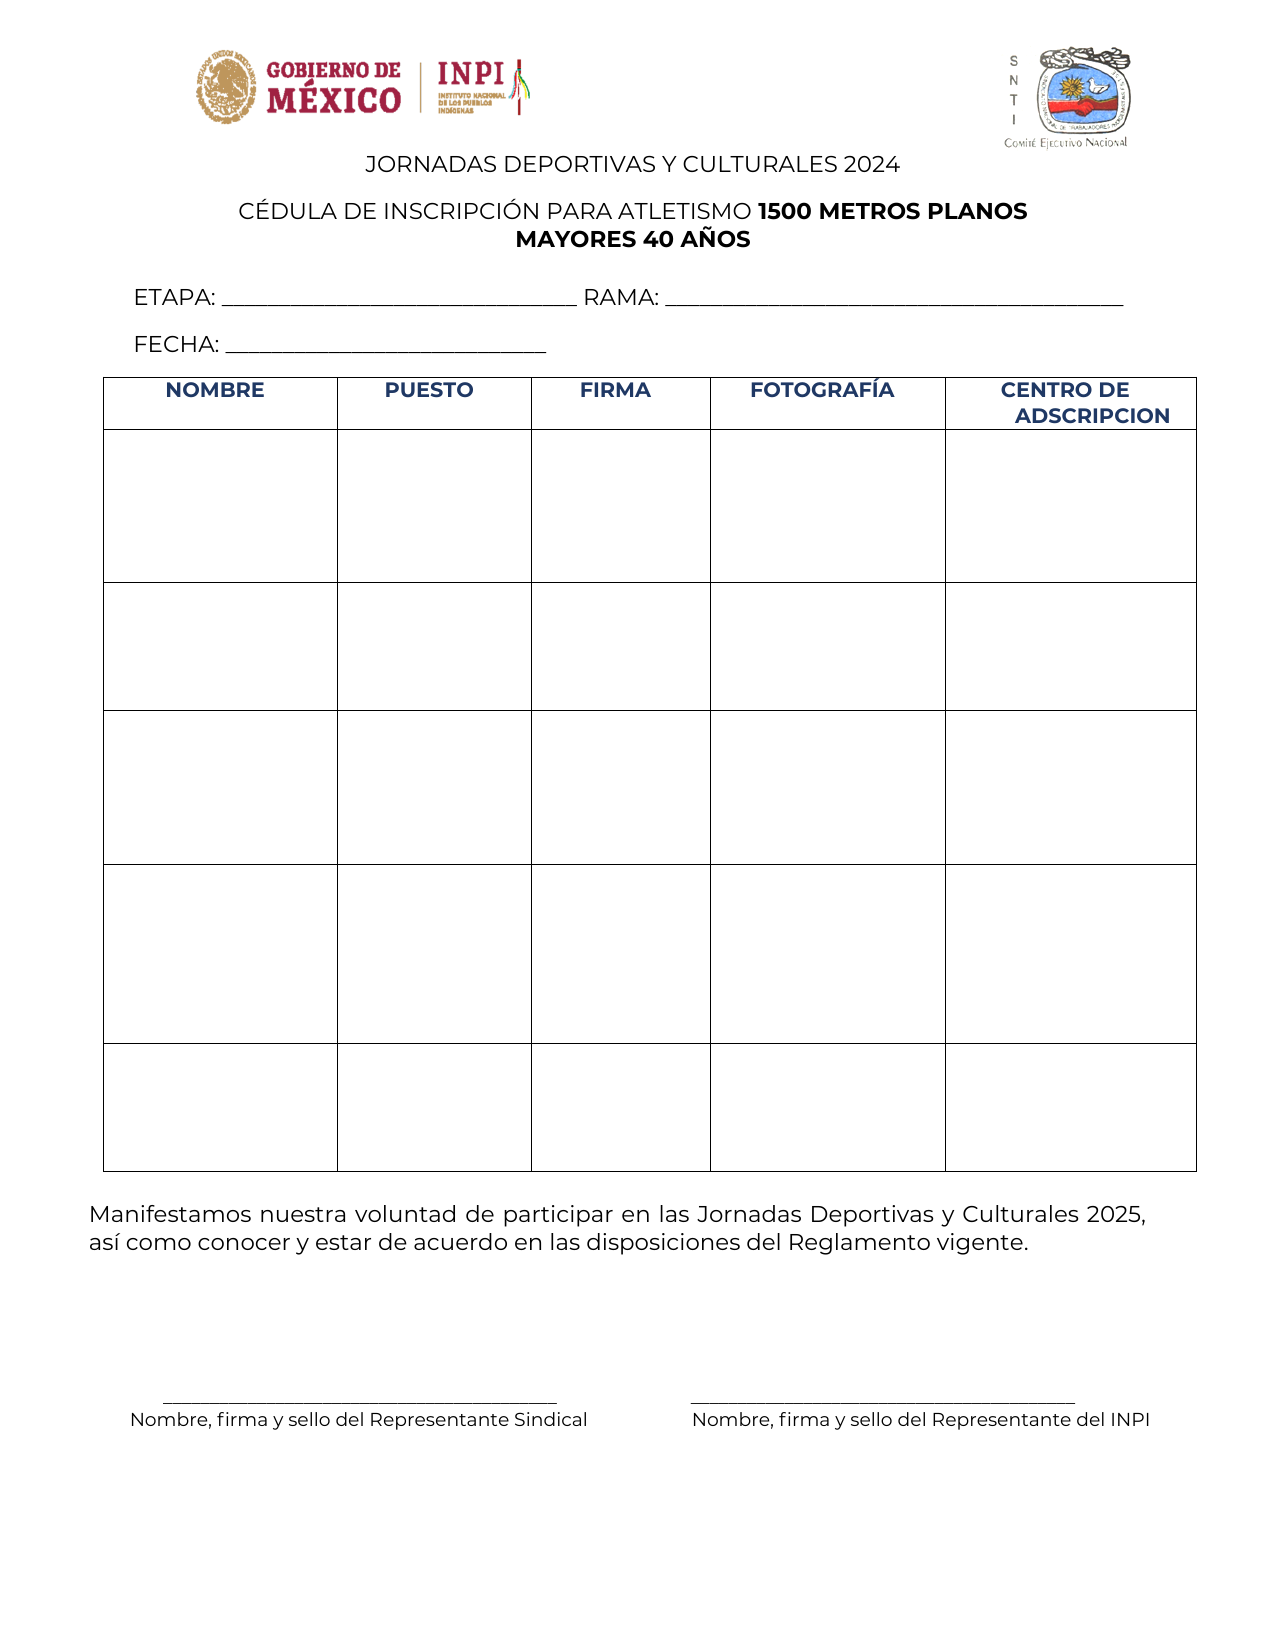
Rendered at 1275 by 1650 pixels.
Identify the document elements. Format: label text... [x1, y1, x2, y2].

table_cell [338, 583, 531, 710]
table_cell [338, 865, 531, 1043]
text JORNADAS DEPORTIVAS Y CULTURALES 2024 [133, 150, 1133, 178]
table_cell [104, 711, 337, 864]
text Manifestamos nuestra voluntad de participar en las Jornadas Deportivas y Culturales 2025, así como conocer y estar de acuerdo en las disposiciones del Reglamento vigente. [89, 1200, 1148, 1256]
table_cell [532, 583, 710, 710]
table_cell [946, 583, 1196, 710]
table_header __________________________________________ Nombre, firma y sello del Representante Sindical [74, 1339, 635, 1431]
picture [171, 38, 539, 150]
table_cell [946, 1044, 1196, 1171]
table_header PUESTO [338, 378, 531, 428]
table_header FIRMA [532, 378, 710, 428]
table_header NOMBRE [104, 378, 337, 428]
table_cell [711, 865, 945, 1043]
table_header CENTRO DE ADSCRIPCION [946, 378, 1196, 428]
table_header FOTOGRAFÍA [711, 378, 945, 428]
table_cell [104, 430, 337, 582]
table_cell [532, 865, 710, 1043]
table_cell [711, 1044, 945, 1171]
table_cell [946, 711, 1196, 864]
text MAYORES 40 AÑOS [133, 225, 1133, 253]
table_cell [104, 865, 337, 1043]
table_cell [338, 1044, 531, 1171]
table_cell [711, 430, 945, 582]
text CÉDULA DE INSCRIPCIÓN PARA ATLETISMO 1500 METROS PLANOS [133, 197, 1133, 225]
table_cell [532, 1044, 710, 1171]
table_cell [104, 583, 337, 710]
table_cell [711, 711, 945, 864]
picture [1001, 44, 1132, 151]
table_cell [711, 583, 945, 710]
table_cell [946, 430, 1196, 582]
table_header _________________________________________ Nombre, firma y sello del Representante del INPI [635, 1339, 1196, 1431]
table_cell [104, 1044, 337, 1171]
table_cell [338, 711, 531, 864]
text FECHA: ____________________________ [133, 330, 1133, 358]
table_cell [338, 430, 531, 582]
table_cell [946, 865, 1196, 1043]
text ETAPA: _______________________________ RAMA: ________________________________________ [133, 283, 1133, 311]
table_cell [532, 711, 710, 864]
table_cell [532, 430, 710, 582]
